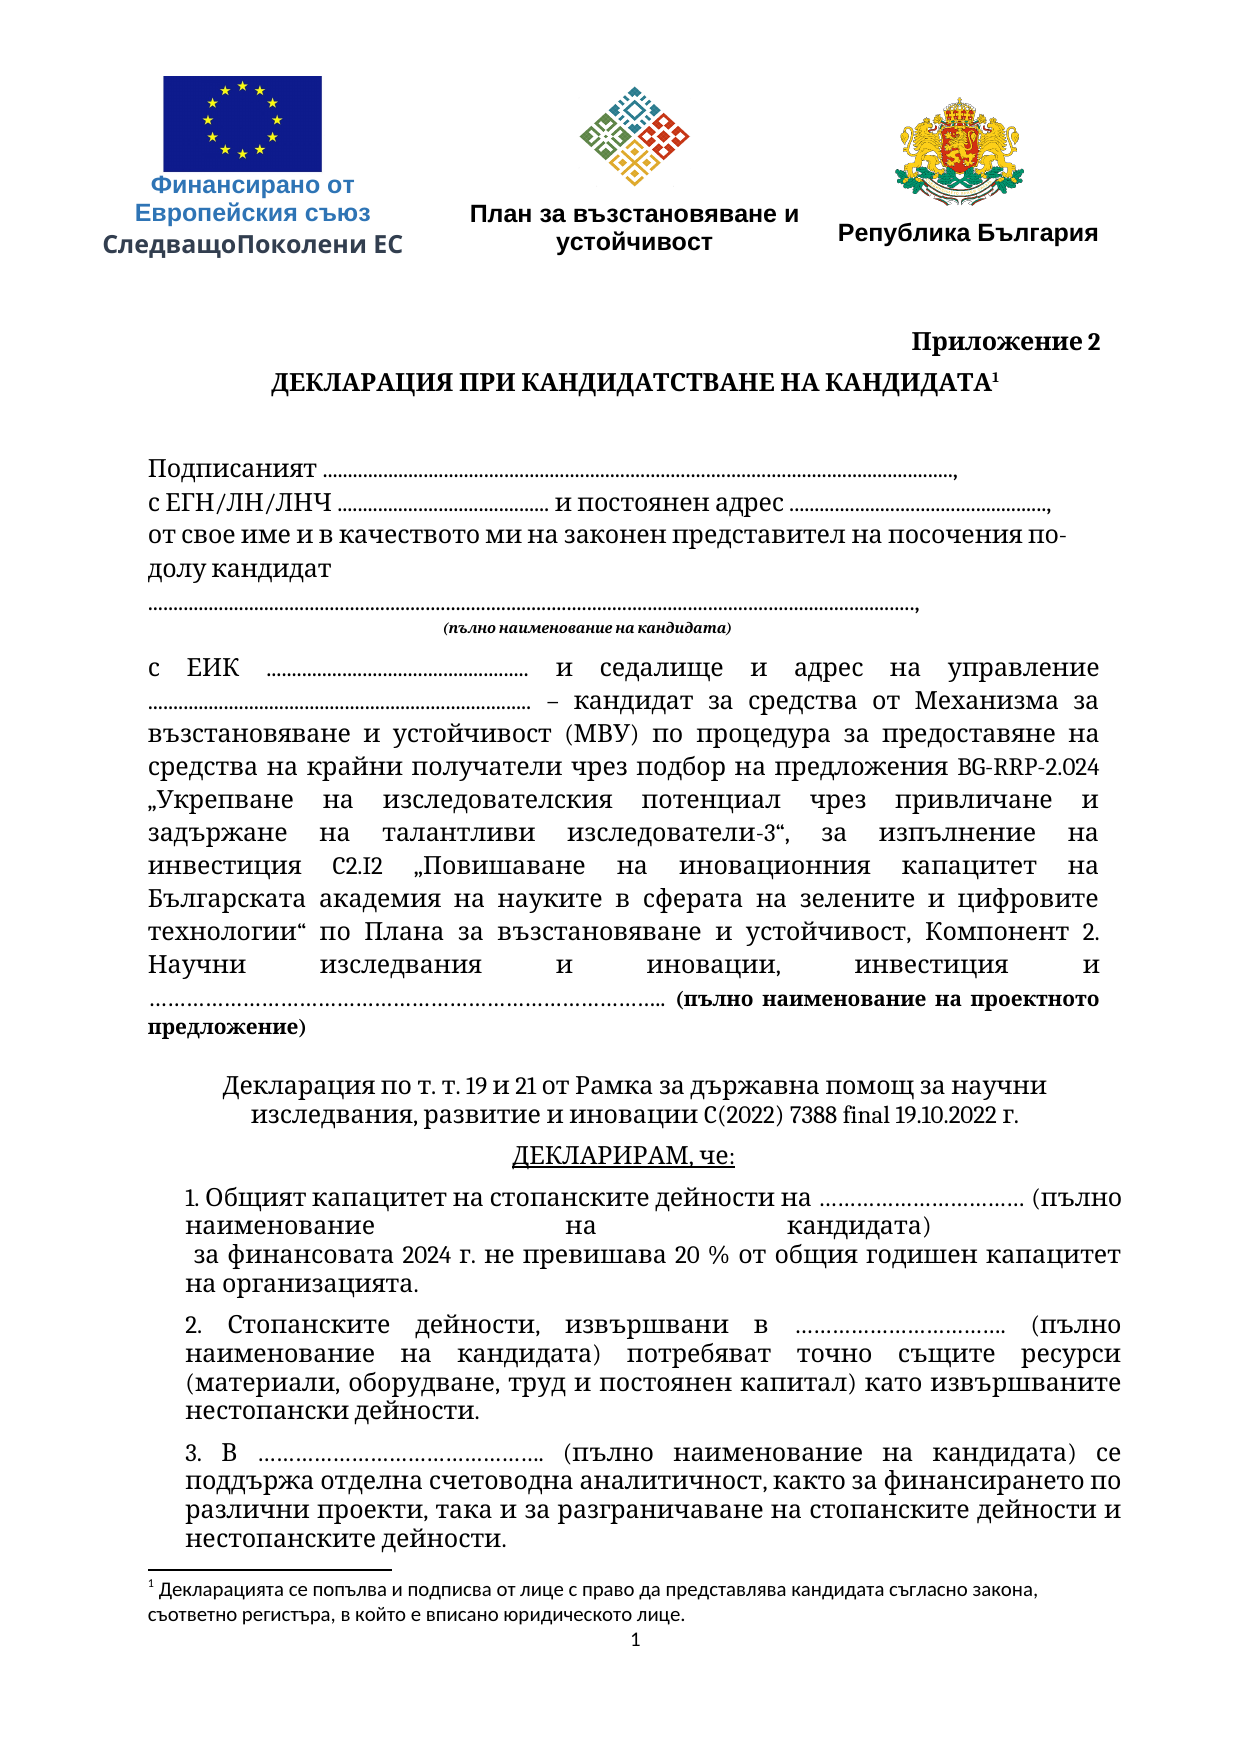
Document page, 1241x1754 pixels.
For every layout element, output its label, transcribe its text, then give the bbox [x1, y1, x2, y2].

text 2. Стопанските дейности, извършвани в ……………………………. (пълно наименование на кандидата) потребяват точно същите ресурси (материали, оборудване, труд и постоянен капитал) като извършваните нестопански дейности. [185, 1311, 1122, 1426]
text Подписаният ............................................................................................................................., [148, 455, 1100, 484]
text от свое име и в качеството ми на законен представител на посочения по-долу кандидат ........................................................................................................................................................, [148, 521, 1100, 616]
picture [894, 96, 1025, 206]
text Приложение 2 [148, 328, 1122, 357]
text 3. В ………………………………………. (пълно наименование на кандидата) се поддържа отделна счетоводна аналитичност, както за финансирането по различни проекти, така и за разграничаване на стопанските дейности и нестопанските дейности. [185, 1438, 1122, 1553]
text (пълно наименование на кандидата) [369, 621, 1100, 649]
text Декларация по т. т. 19 и 21 от Рамка за държавна помощ за научни изследвания, развитие и иновации C(2022) 7388 final 19.10.2022 г. [148, 1072, 1122, 1130]
text с ЕГН/ЛН/ЛНЧ .......................................... и постоянен адрес ..................................................., [148, 488, 1100, 517]
text 1. Общият капацитет на стопанските дейности на …………………………… (пълно наименование на кандидата) за финансовата 2024 г. не превишава 20 % от общия годишен капацитет на организацията. [185, 1183, 1122, 1298]
text ДЕКЛАРИРАМ, че: [148, 1142, 1100, 1171]
text с ЕИК .................................................... и седалище и адрес на управление ............................................................................ – кандидат за средства от Механизма за възстановяване и устойчивост (МВУ) по процедура за предоставяне на средства на крайни получатели чрез подбор на предложения BG-RRP-2.024 „Укрепване на изследователския потенциал чрез привличане и задържане на талантливи изследователи-3“, за изпълнение на инвестиция C2.I2 „Повишаване на иновационния капацитет на Българската академия на науките в сферата на зелените и цифровите технологии“ по Плана за възстановяване и устойчивост, Компонент 2. Научни изследвания и иновации, инвестиция и ……………………………………………………………………….. (пълно наименование на проектното предложение) [148, 653, 1100, 1040]
picture [160, 76, 325, 175]
picture [578, 86, 691, 187]
text ДЕКЛАРАЦИЯ ПРИ КАНДИДАТСТВАНЕ НА КАНДИДАТА [148, 369, 1122, 398]
